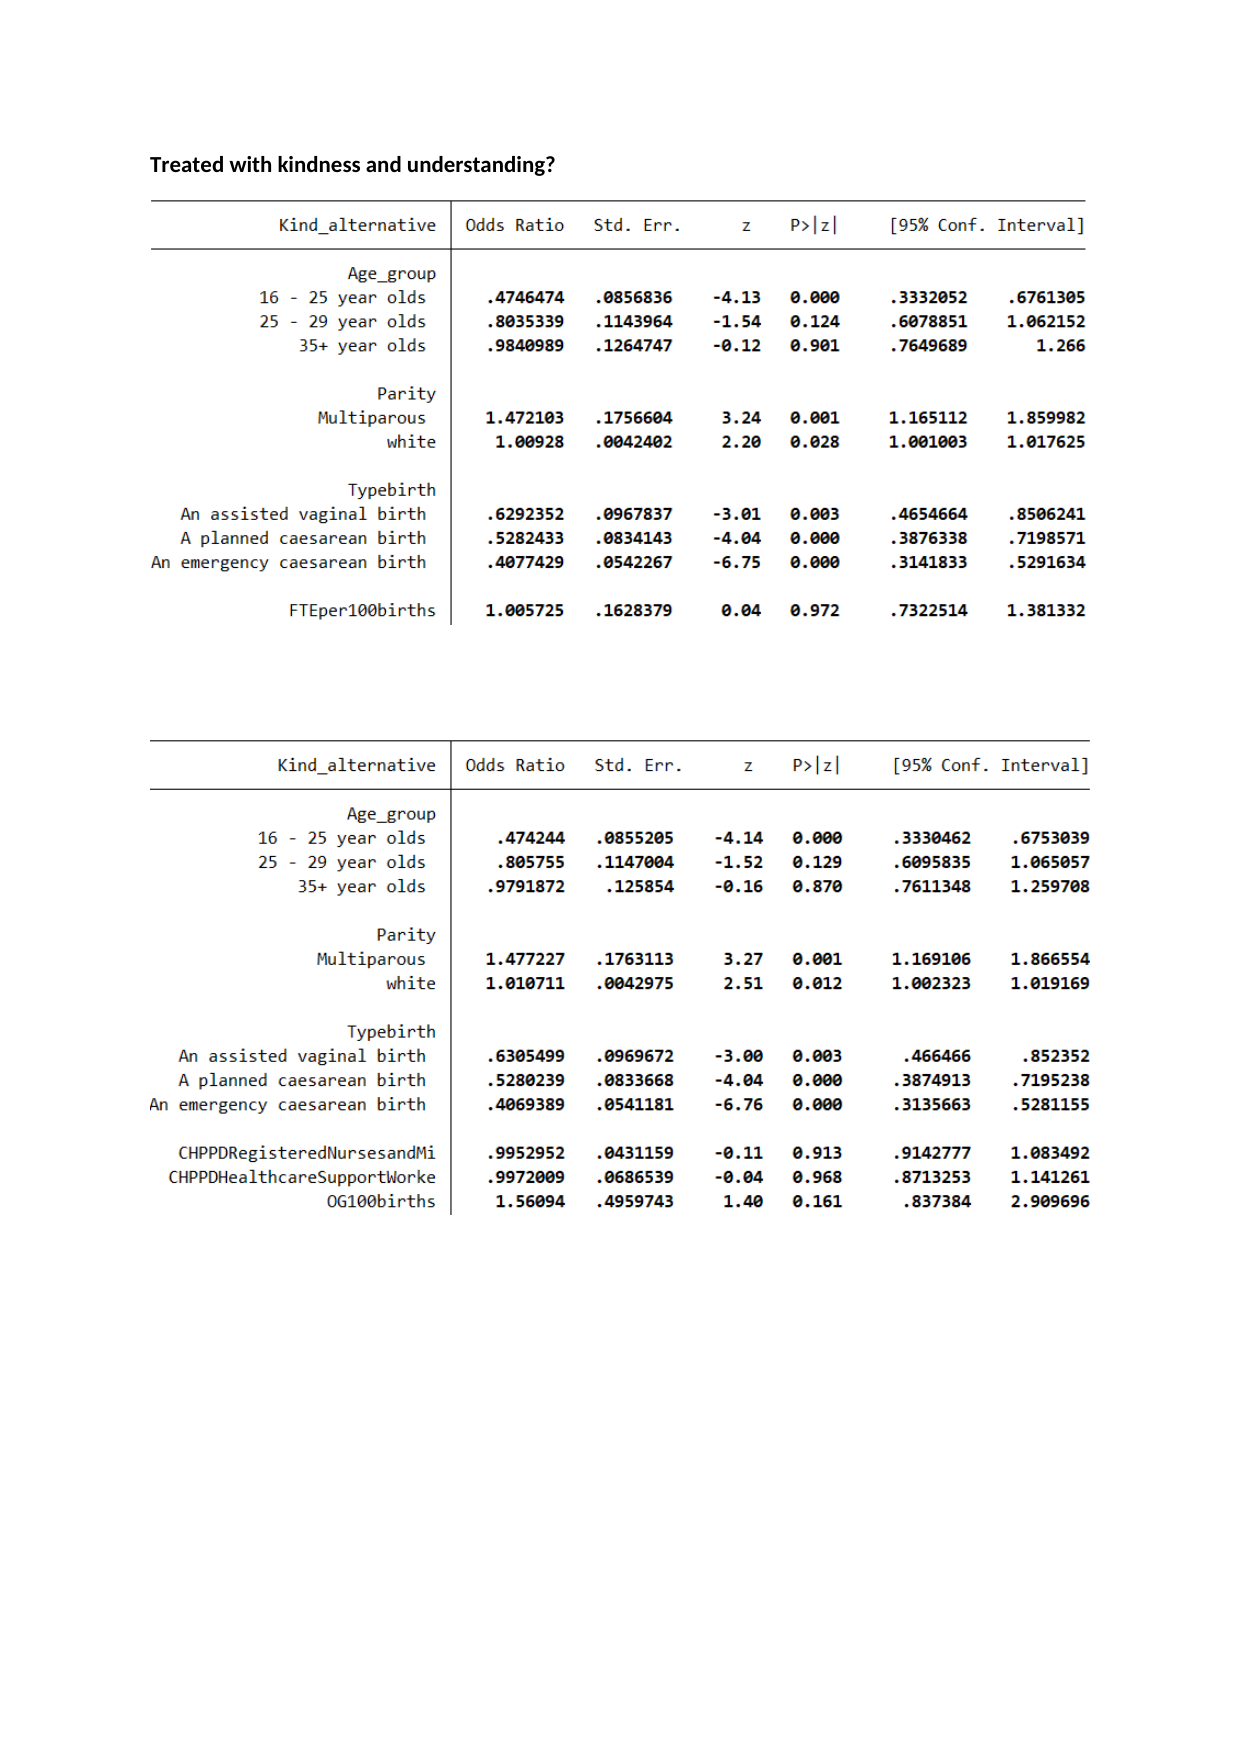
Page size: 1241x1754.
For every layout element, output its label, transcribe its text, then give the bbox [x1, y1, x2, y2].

picture [150, 737, 1091, 1215]
text Treated with kindness and understanding? [150, 150, 1090, 178]
picture [150, 196, 1091, 625]
